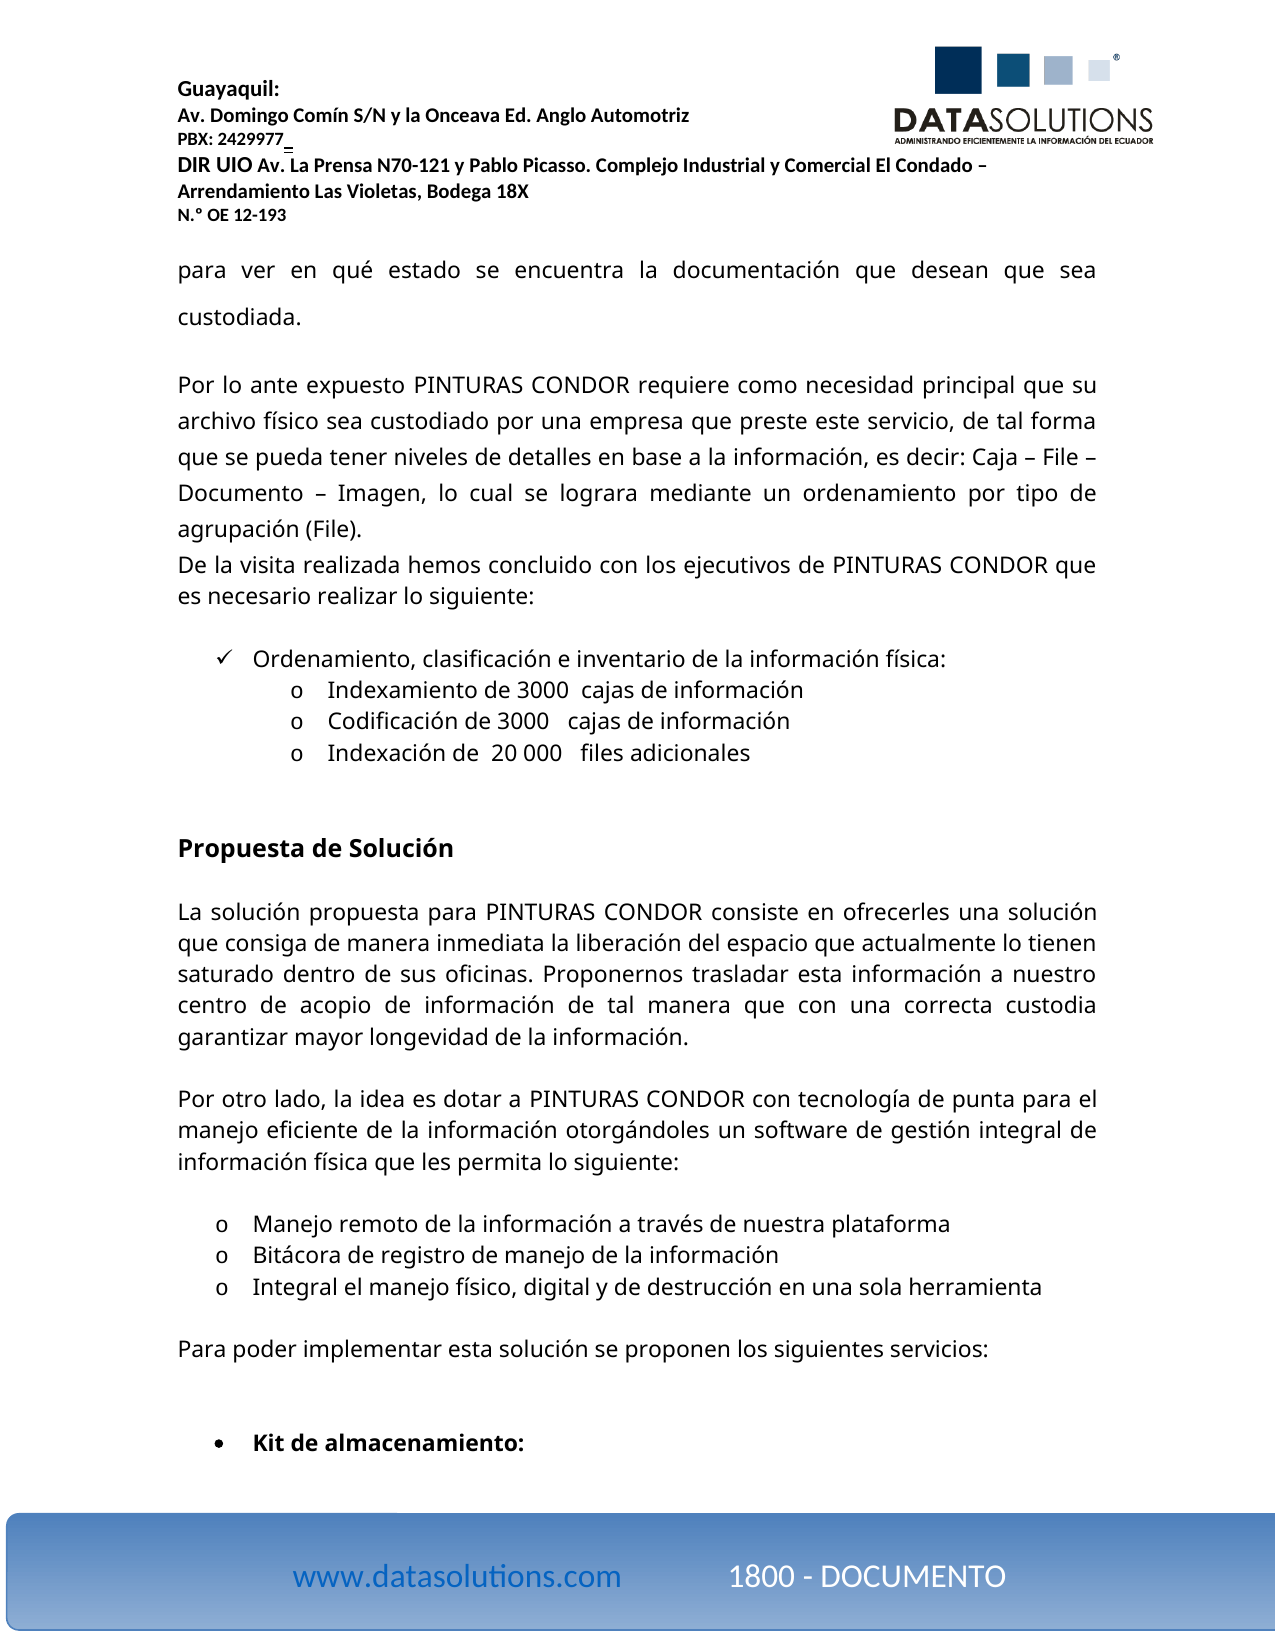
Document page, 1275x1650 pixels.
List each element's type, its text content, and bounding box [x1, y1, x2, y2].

list Bitácora de registro de manejo de la información [215, 1239, 1098, 1271]
text Por lo ante expuesto PINTURAS CONDOR requiere como necesidad principal que su archivo físico sea custodiado por una empresa que preste este servicio, de tal forma que se pueda tener niveles de detalles en base a la información, es decir: Caja – File – Documento – Imagen, lo cual se lograra mediante un ordenamiento por tipo de agrupación (File). [177, 369, 1098, 544]
list Integral el manejo físico, digital y de destrucción en una sola herramienta [215, 1271, 1098, 1302]
list Kit de almacenamiento: [215, 1427, 1098, 1458]
list Manejo remoto de la información a través de nuestra plataforma [215, 1208, 1098, 1239]
list Ordenamiento, clasificación e inventario de la información física: [215, 642, 1098, 674]
text De la visita realizada hemos concluido con los ejecutivos de PINTURAS CONDOR que es necesario realizar lo siguiente: [177, 549, 1098, 611]
list Indexamiento de 3000 cajas de información [290, 674, 1098, 705]
list Indexación de 20 000 files adicionales [290, 736, 1098, 768]
text La solución propuesta para PINTURAS CONDOR consiste en ofrecerles una solución que consiga de manera inmediata la liberación del espacio que actualmente lo tienen saturado dentro de sus oficinas. Proponernos trasladar esta información a nuestro centro de acopio de información de tal manera que con una correcta custodia garantizar mayor longevidad de la información. [177, 896, 1098, 1052]
text Para poder implementar esta solución se proponen los siguientes servicios: [177, 1333, 1098, 1365]
text Propuesta de Solución [177, 830, 1098, 864]
picture [892, 42, 1155, 148]
text Por otro lado, la idea es dotar a PINTURAS CONDOR con tecnología de punta para el manejo eficiente de la información otorgándoles un software de gestión integral de información física que les permita lo siguiente: [177, 1083, 1098, 1177]
list Codificación de 3000 cajas de información [290, 705, 1098, 736]
